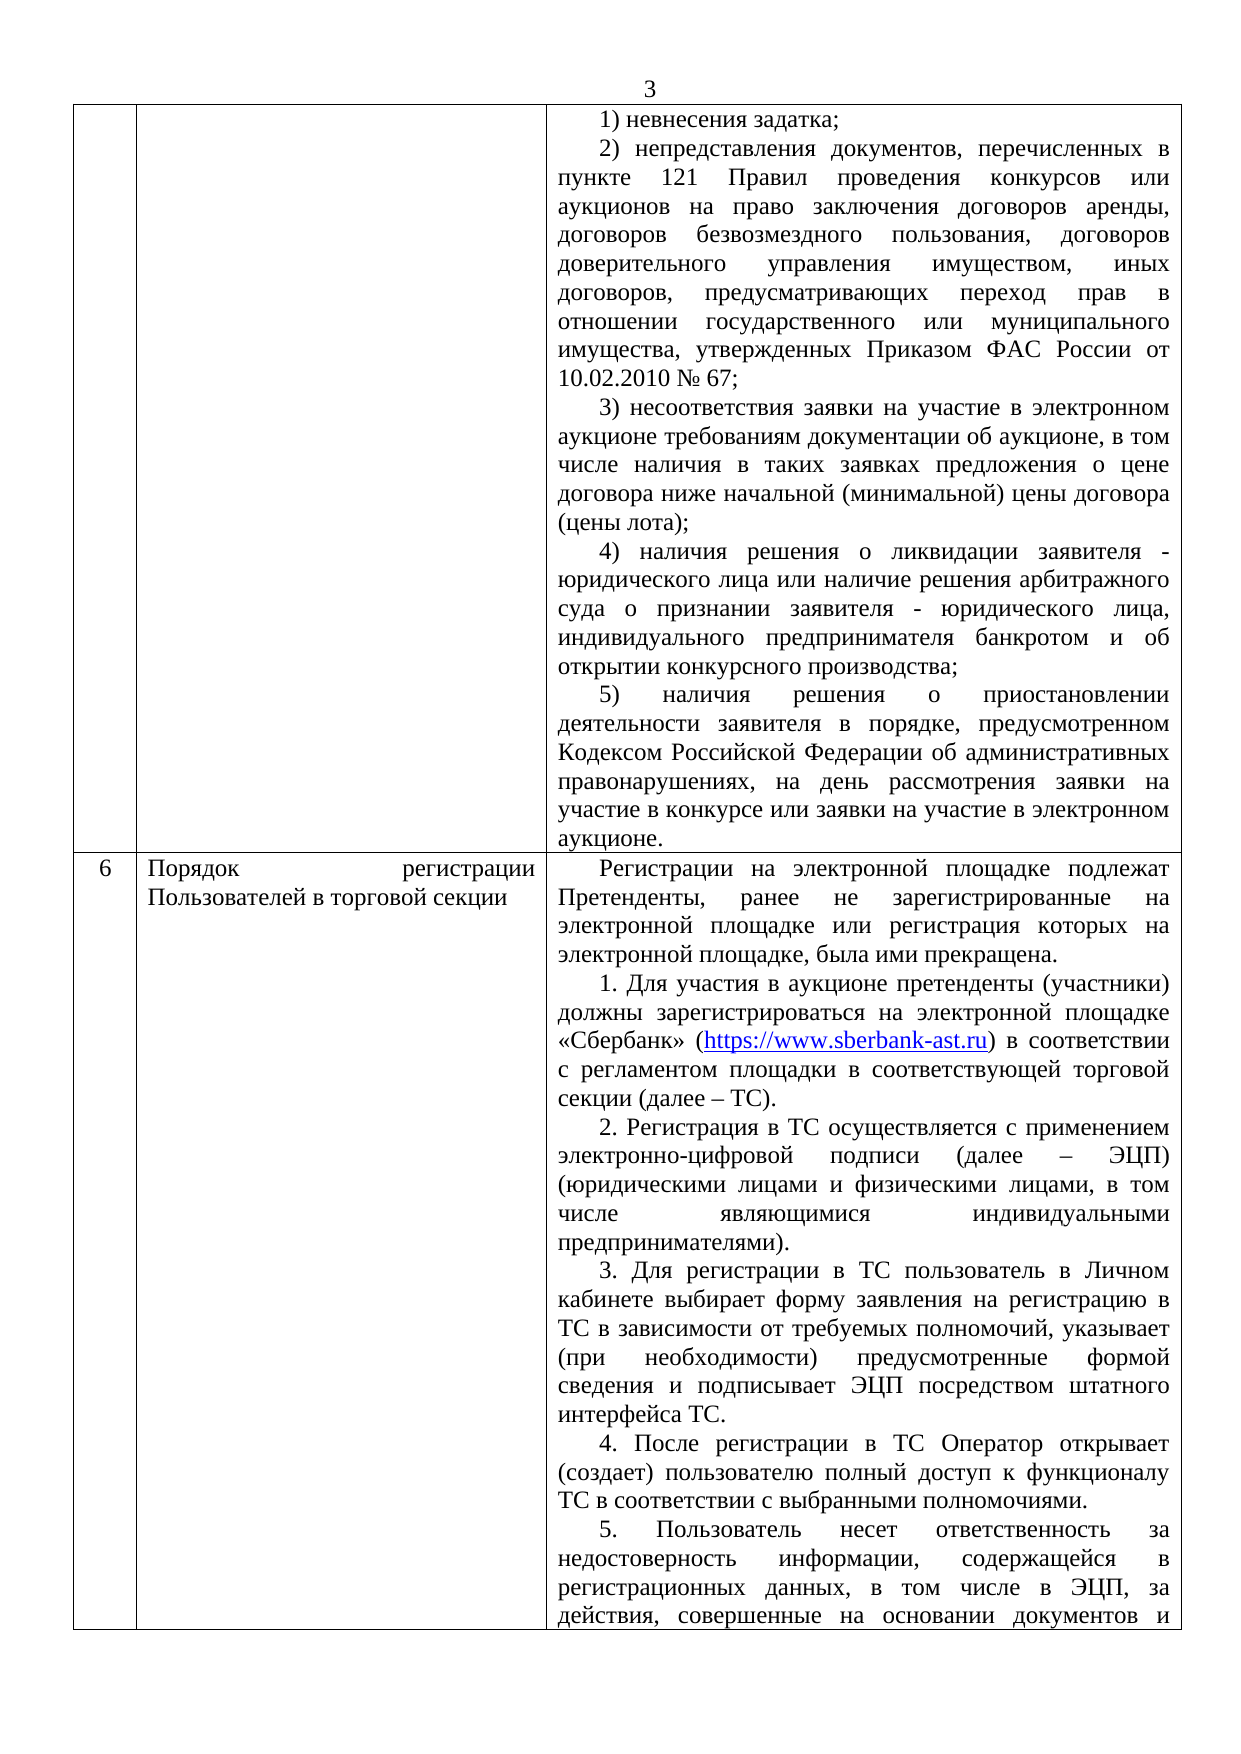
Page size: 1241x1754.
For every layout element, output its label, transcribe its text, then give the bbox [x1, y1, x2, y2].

table_cell 6 [74, 853, 136, 1629]
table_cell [137, 105, 546, 852]
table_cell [137, 853, 546, 1629]
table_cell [547, 105, 1181, 852]
table_cell 5 [74, 105, 136, 852]
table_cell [547, 853, 1181, 1629]
